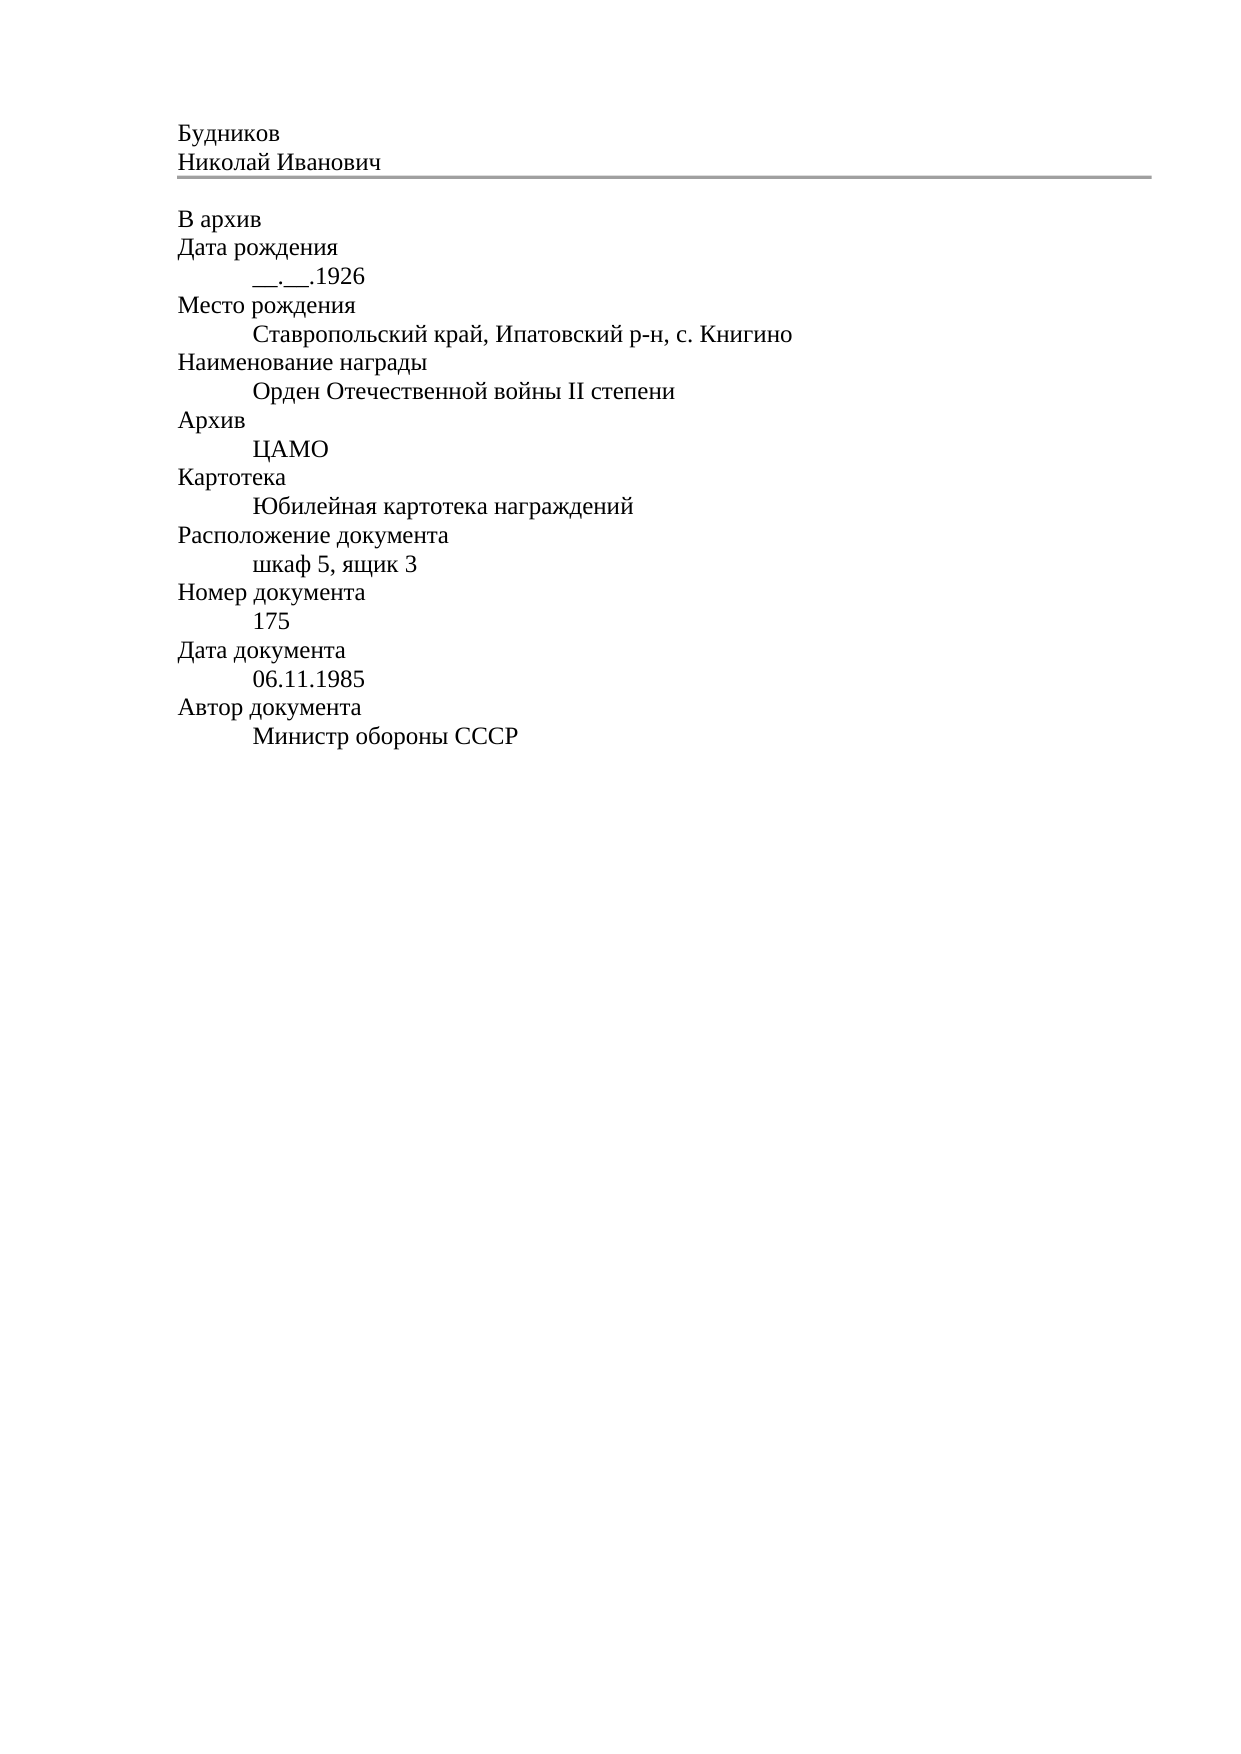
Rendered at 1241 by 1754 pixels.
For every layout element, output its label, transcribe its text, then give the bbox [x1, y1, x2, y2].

text шкаф 5, ящик 3 [252, 549, 1152, 577]
text Номер документа [177, 577, 1152, 606]
text Расположение документа [177, 520, 1152, 549]
text Картотека [177, 462, 1152, 491]
text __.__.1926 [252, 261, 1152, 290]
text Юбилейная картотека награждений [252, 491, 1152, 520]
text Николай Иванович [177, 147, 1152, 175]
text Дата документа [177, 635, 1152, 664]
text 06.11.1985 [252, 664, 1152, 692]
text Ставропольский край, Ипатовский р-н, с. Книгино [252, 319, 1152, 347]
text 175 [252, 606, 1152, 635]
text Место рождения [177, 290, 1152, 319]
text Наименование награды [177, 347, 1152, 376]
text Орден Отечественной войны II степени [252, 376, 1152, 405]
text Автор документа [177, 692, 1152, 721]
text ЦАМО [252, 434, 1152, 462]
text Будников [177, 118, 1152, 147]
text Дата рождения [177, 232, 1152, 261]
text Архив [177, 405, 1152, 434]
text Министр обороны СССР [252, 721, 1152, 750]
text В архив [177, 204, 1152, 232]
